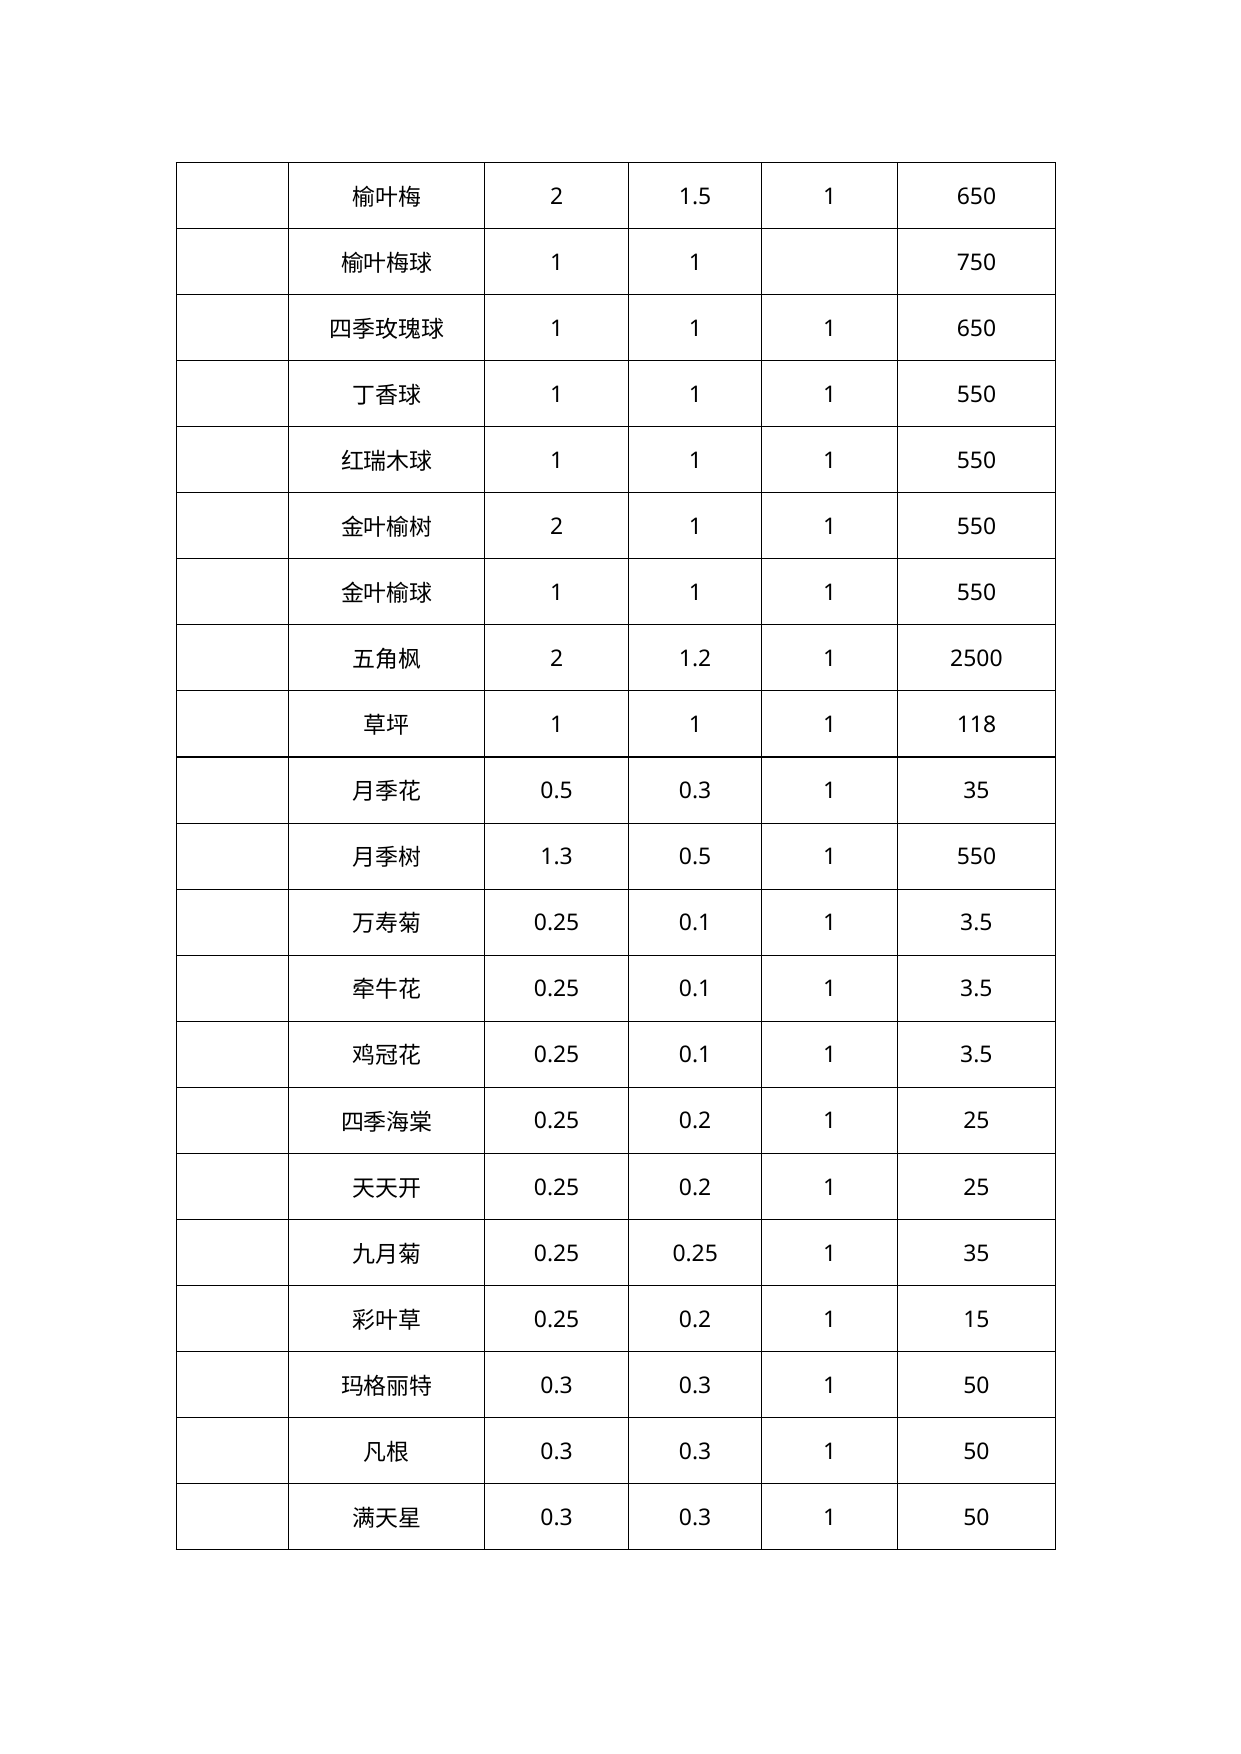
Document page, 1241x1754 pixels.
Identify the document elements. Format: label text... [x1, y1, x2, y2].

table_cell 1 [762, 1352, 897, 1417]
table_cell [177, 1154, 288, 1219]
table_cell 1 [629, 427, 761, 492]
table_cell 1 [762, 824, 897, 888]
table_cell [177, 758, 288, 822]
table_cell 0.3 [485, 1418, 628, 1483]
table_cell [177, 625, 288, 690]
table_cell 3.5 [898, 1022, 1055, 1087]
table_cell 0.25 [485, 890, 628, 954]
table_cell 650 [898, 295, 1055, 360]
table_cell [177, 1352, 288, 1417]
table_cell 3.5 [898, 956, 1055, 1021]
table_cell [177, 1022, 288, 1087]
table_cell 2 [485, 625, 628, 690]
table_cell 1.3 [485, 824, 628, 888]
table_cell 25 [898, 1088, 1055, 1153]
table_cell [177, 295, 288, 360]
table_cell [177, 890, 288, 954]
table_cell 金叶榆树 [289, 493, 484, 558]
table_cell 0.25 [485, 1022, 628, 1087]
table_cell 1.2 [629, 625, 761, 690]
table_cell 榆叶梅球 [289, 229, 484, 294]
table_cell 1 [762, 1154, 897, 1219]
table_cell 550 [898, 361, 1055, 426]
table_cell 1 [762, 691, 897, 756]
table_cell 0.25 [485, 1088, 628, 1153]
table_cell 四季海棠 [289, 1088, 484, 1153]
table_cell 1 [629, 361, 761, 426]
table_cell [177, 559, 288, 624]
table_cell [177, 691, 288, 756]
table_cell 1 [762, 1220, 897, 1285]
table_cell [177, 493, 288, 558]
table_cell 1 [762, 1088, 897, 1153]
table_cell 丁香球 [289, 361, 484, 426]
table_cell [177, 824, 288, 888]
table_cell 0.25 [485, 956, 628, 1021]
table_cell 0.3 [629, 1484, 761, 1549]
table_cell 满天星 [289, 1484, 484, 1549]
table_cell 3.5 [898, 890, 1055, 954]
table_cell 35 [898, 758, 1055, 822]
table_cell 1 [485, 691, 628, 756]
table_cell 118 [898, 691, 1055, 756]
table_cell 1 [629, 691, 761, 756]
table_cell 红瑞木球 [289, 427, 484, 492]
table_cell [177, 361, 288, 426]
table_cell [177, 427, 288, 492]
table_cell 0.1 [629, 1022, 761, 1087]
table_cell 天天开 [289, 1154, 484, 1219]
table_cell 2500 [898, 625, 1055, 690]
table_cell 0.1 [629, 956, 761, 1021]
table_cell 50 [898, 1418, 1055, 1483]
table_cell [177, 163, 288, 228]
table_cell 1 [485, 229, 628, 294]
table_cell 0.25 [485, 1286, 628, 1351]
table_cell 1 [629, 229, 761, 294]
table_cell [177, 229, 288, 294]
table_cell 彩叶草 [289, 1286, 484, 1351]
table_cell 1 [485, 295, 628, 360]
table_cell 月季花 [289, 758, 484, 822]
table_cell 0.25 [485, 1154, 628, 1219]
table_cell 50 [898, 1484, 1055, 1549]
table_cell 0.5 [485, 758, 628, 822]
table_cell 2 [485, 493, 628, 558]
table_cell 550 [898, 559, 1055, 624]
table_cell 1 [629, 493, 761, 558]
table_cell 1 [485, 427, 628, 492]
table_cell [177, 1286, 288, 1351]
table_cell 550 [898, 427, 1055, 492]
table_cell 1 [762, 163, 897, 228]
table_cell 1 [762, 1418, 897, 1483]
table_cell 15 [898, 1286, 1055, 1351]
table_cell 玛格丽特 [289, 1352, 484, 1417]
table_cell 25 [898, 1154, 1055, 1219]
table_cell 1 [629, 559, 761, 624]
table_cell 1 [629, 295, 761, 360]
table_cell 鸡冠花 [289, 1022, 484, 1087]
table_cell 0.2 [629, 1088, 761, 1153]
table_cell 月季树 [289, 824, 484, 888]
table_cell 0.3 [629, 1418, 761, 1483]
table_cell 550 [898, 493, 1055, 558]
table_cell 0.2 [629, 1154, 761, 1219]
table_cell 四季玫瑰球 [289, 295, 484, 360]
table_cell 1 [762, 890, 897, 954]
table_cell [177, 956, 288, 1021]
table_cell 0.3 [485, 1484, 628, 1549]
table_cell 0.5 [629, 824, 761, 888]
table_cell 35 [898, 1220, 1055, 1285]
table_cell 0.3 [629, 1352, 761, 1417]
table_cell 50 [898, 1352, 1055, 1417]
table_cell 1 [762, 295, 897, 360]
table_cell 1 [762, 1286, 897, 1351]
table_cell 1 [762, 559, 897, 624]
table_cell 1 [762, 956, 897, 1021]
table_cell 1 [762, 493, 897, 558]
table_cell 九月菊 [289, 1220, 484, 1285]
table_cell 750 [898, 229, 1055, 294]
table_cell 550 [898, 824, 1055, 888]
table_cell 凡根 [289, 1418, 484, 1483]
table_cell 0.25 [485, 1220, 628, 1285]
table_cell 1 [762, 625, 897, 690]
table_cell 1 [762, 758, 897, 822]
table_cell 1 [762, 1484, 897, 1549]
table_cell 万寿菊 [289, 890, 484, 954]
table_cell 1 [762, 1022, 897, 1087]
table_cell 牵牛花 [289, 956, 484, 1021]
table_cell 草坪 [289, 691, 484, 756]
table_cell 金叶榆球 [289, 559, 484, 624]
table_cell [762, 229, 897, 294]
table_cell 650 [898, 163, 1055, 228]
table_cell 0.3 [629, 758, 761, 822]
table_cell 1 [762, 361, 897, 426]
table_cell 0.1 [629, 890, 761, 954]
table_cell 0.3 [485, 1352, 628, 1417]
table_cell 1 [485, 559, 628, 624]
table_cell [177, 1484, 288, 1549]
table_cell 五角枫 [289, 625, 484, 690]
table_cell 1 [762, 427, 897, 492]
table_cell 0.2 [629, 1286, 761, 1351]
table_cell 0.25 [629, 1220, 761, 1285]
table_cell [177, 1088, 288, 1153]
table_cell 1.5 [629, 163, 761, 228]
table_cell [177, 1220, 288, 1285]
table_cell 1 [485, 361, 628, 426]
table_cell 榆叶梅 [289, 163, 484, 228]
table_cell [177, 1418, 288, 1483]
table_cell 2 [485, 163, 628, 228]
